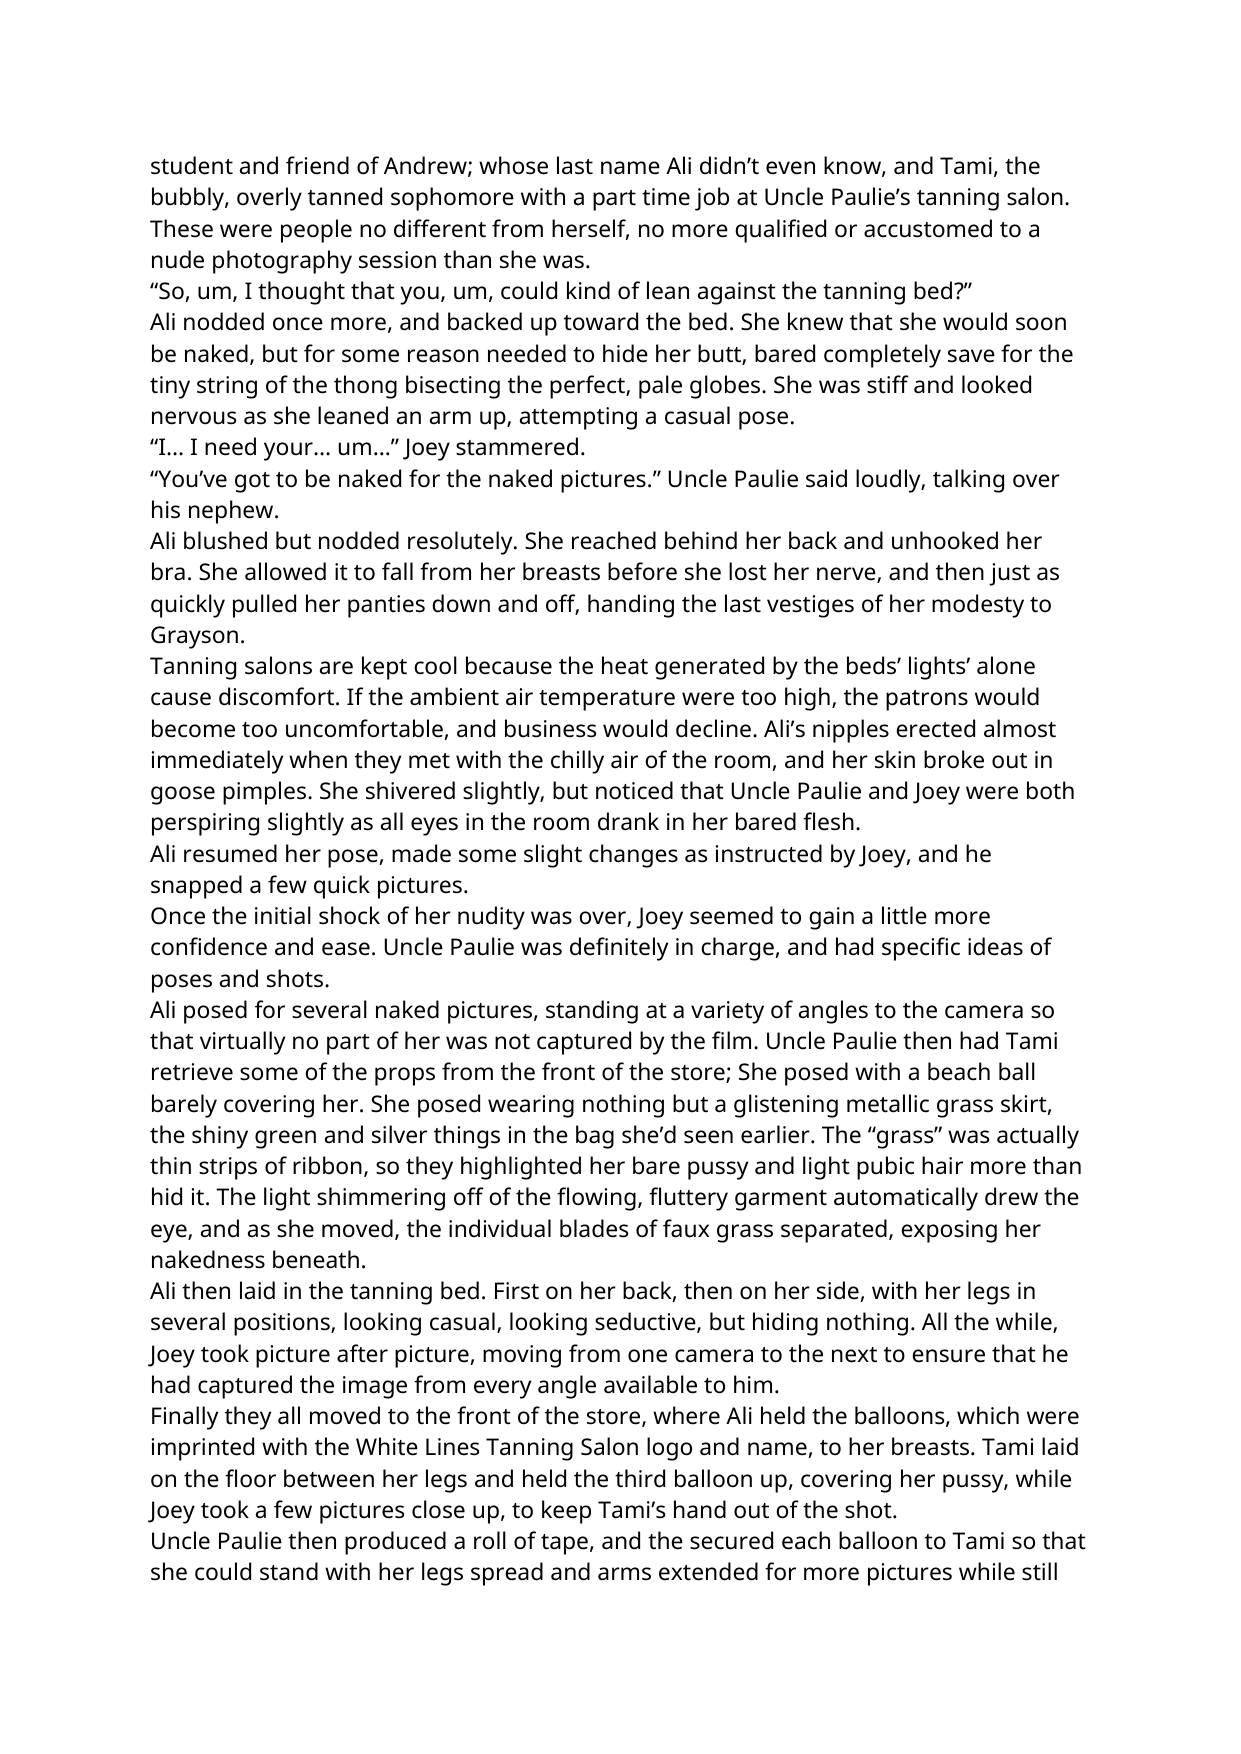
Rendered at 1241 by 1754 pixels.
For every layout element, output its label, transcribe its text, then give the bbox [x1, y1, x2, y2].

text Ali then laid in the tanning bed. First on her back, then on her side, with her legs in several positions, looking casual, looking seductive, but hiding nothing. All the while, Joey took picture after picture, moving from one camera to the next to ensure that he had captured the image from every angle available to him. [150, 1275, 1090, 1400]
text Ali posed for several naked pictures, standing at a variety of angles to the camera so that virtually no part of her was not captured by the film. Uncle Paulie then had Tami retrieve some of the props from the front of the store; She posed with a beach ball barely covering her. She posed wearing nothing but a glistening metallic grass skirt, the shiny green and silver things in the bag she’d seen earlier. The “grass” was actually thin strips of ribbon, so they highlighted her bare pussy and light pubic hair more than hid it. The light shimmering off of the flowing, fluttery garment automatically drew the eye, and as she moved, the individual blades of faux grass separated, exposing her nakedness beneath. [150, 994, 1090, 1275]
text “I… I need your… um…” Joey stammered. [150, 431, 1090, 462]
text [150, 150, 1090, 275]
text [150, 1525, 1090, 1587]
text Ali nodded once more, and backed up toward the bed. She knew that she would soon be naked, but for some reason needed to hide her butt, bared completely save for the tiny string of the thong bisecting the perfect, pale globes. She was stiff and looked nervous as she leaned an arm up, attempting a casual pose. [150, 306, 1090, 431]
text Once the initial shock of her nudity was over, Joey seemed to gain a little more confidence and ease. Uncle Paulie was definitely in charge, and had specific ideas of poses and shots. [150, 900, 1090, 994]
text Ali blushed but nodded resolutely. She reached behind her back and unhooked her bra. She allowed it to fall from her breasts before she lost her nerve, and then just as quickly pulled her panties down and off, handing the last vestiges of her modesty to Grayson. [150, 525, 1090, 650]
text “You’ve got to be naked for the naked pictures.” Uncle Paulie said loudly, talking over his nephew. [150, 462, 1090, 525]
text “So, um, I thought that you, um, could kind of lean against the tanning bed?” [150, 275, 1090, 306]
text Ali resumed her pose, made some slight changes as instructed by Joey, and he snapped a few quick pictures. [150, 837, 1090, 900]
text Tanning salons are kept cool because the heat generated by the beds’ lights’ alone cause discomfort. If the ambient air temperature were too high, the patrons would become too uncomfortable, and business would decline. Ali’s nipples erected almost immediately when they met with the chilly air of the room, and her skin broke out in goose pimples. She shivered slightly, but noticed that Uncle Paulie and Joey were both perspiring slightly as all eyes in the room drank in her bared flesh. [150, 650, 1090, 837]
text Finally they all moved to the front of the store, where Ali held the balloons, which were imprinted with the White Lines Tanning Salon logo and name, to her breasts. Tami laid on the floor between her legs and held the third balloon up, covering her pussy, while Joey took a few pictures close up, to keep Tami’s hand out of the shot. [150, 1400, 1090, 1525]
